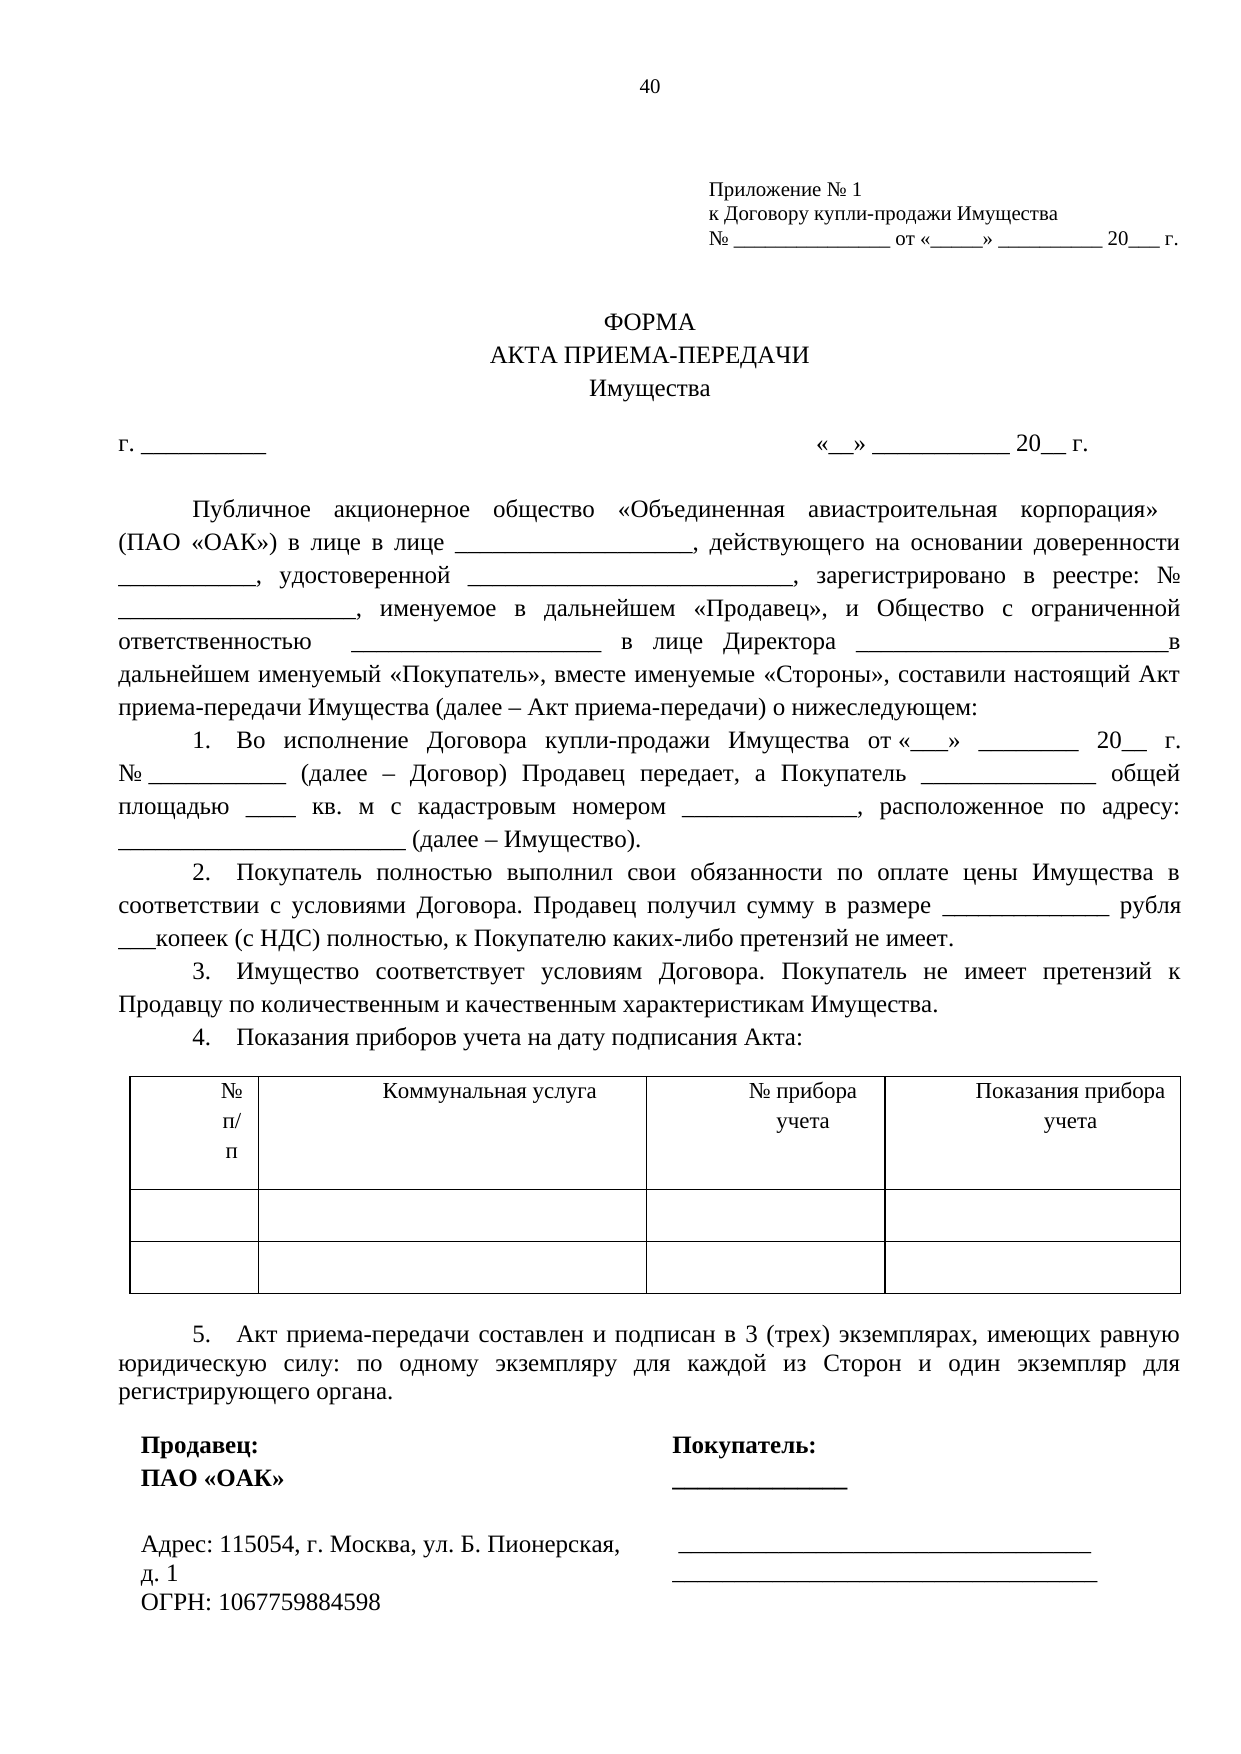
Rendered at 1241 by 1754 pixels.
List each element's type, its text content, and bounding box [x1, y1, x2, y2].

text к Договору купли-продажи Имущества [709, 201, 1181, 225]
table_header Показания прибора учета [886, 1077, 1180, 1189]
list Во исполнение Договора купли-продажи Имущества от «___» ________ 20__ г. № ___________ (далее – Договор) Продавец передает, а Покупатель ______________ общей площадью ____ кв. м с кадастровым номером ______________, расположенное по адресу: _______________________ (далее – Имущество). [118, 725, 1181, 853]
table_cell [259, 1242, 646, 1293]
table_cell [886, 1242, 1180, 1293]
text Имущества [118, 373, 1181, 402]
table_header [661, 1430, 1133, 1615]
text Приложение № 1 [709, 177, 1181, 201]
list Акт приема-передачи составлен и подписан в 3 (трех) экземплярах, имеющих равную юридическую силу: по одному экземпляру для каждой из Сторон и один экземпляр для регистрирующего органа. [118, 1319, 1181, 1405]
text ФОРМА [118, 307, 1181, 336]
table_cell [886, 1190, 1180, 1241]
text № _______________ от «_____» __________ 20___ г. [709, 225, 1181, 249]
text АКТА ПРИЕМА-ПЕРЕДАЧИ [118, 340, 1181, 369]
text Публичное акционерное общество «Объединенная авиастроительная корпорация» (ПАО «ОАК») в лице в лице ___________________, действующего на основании доверенности ___________, удостоверенной __________________________, зарегистрировано в реестре: № ___________________, именуемое в дальнейшем «Продавец», и Общество с ограниченной ответственностью ____________________ в лице Директора _________________________в дальнейшем именуемый «Покупатель», вместе именуемые «Стороны», составили настоящий Акт приема-передачи Имущества (далее – Акт приема-передачи) о нижеследующем: [118, 494, 1181, 721]
table_cell [647, 1190, 884, 1241]
table_cell [259, 1190, 646, 1241]
list Показания приборов учета на дату подписания Акта: [118, 1022, 1181, 1051]
table_header № п/п [131, 1077, 258, 1189]
table_header № прибора учета [647, 1077, 884, 1189]
list Покупатель полностью выполнил свои обязанности по оплате цены Имущества в соответствии с условиями Договора. Продавец получил сумму в размере ______________ рубля ___копеек (с НДС) полностью, к Покупателю каких-либо претензий не имеет. [118, 857, 1181, 952]
table_cell [131, 1242, 258, 1293]
table_cell [131, 1190, 258, 1241]
table_header Коммунальная услуга [259, 1077, 646, 1189]
list Имущество соответствует условиям Договора. Покупатель не имеет претензий к Продавцу по количественным и качественным характеристикам Имущества. [118, 956, 1181, 1018]
table_cell [647, 1242, 884, 1293]
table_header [129, 1430, 661, 1615]
text г. __________ «__» ___________ 20__ г. [118, 428, 1181, 457]
